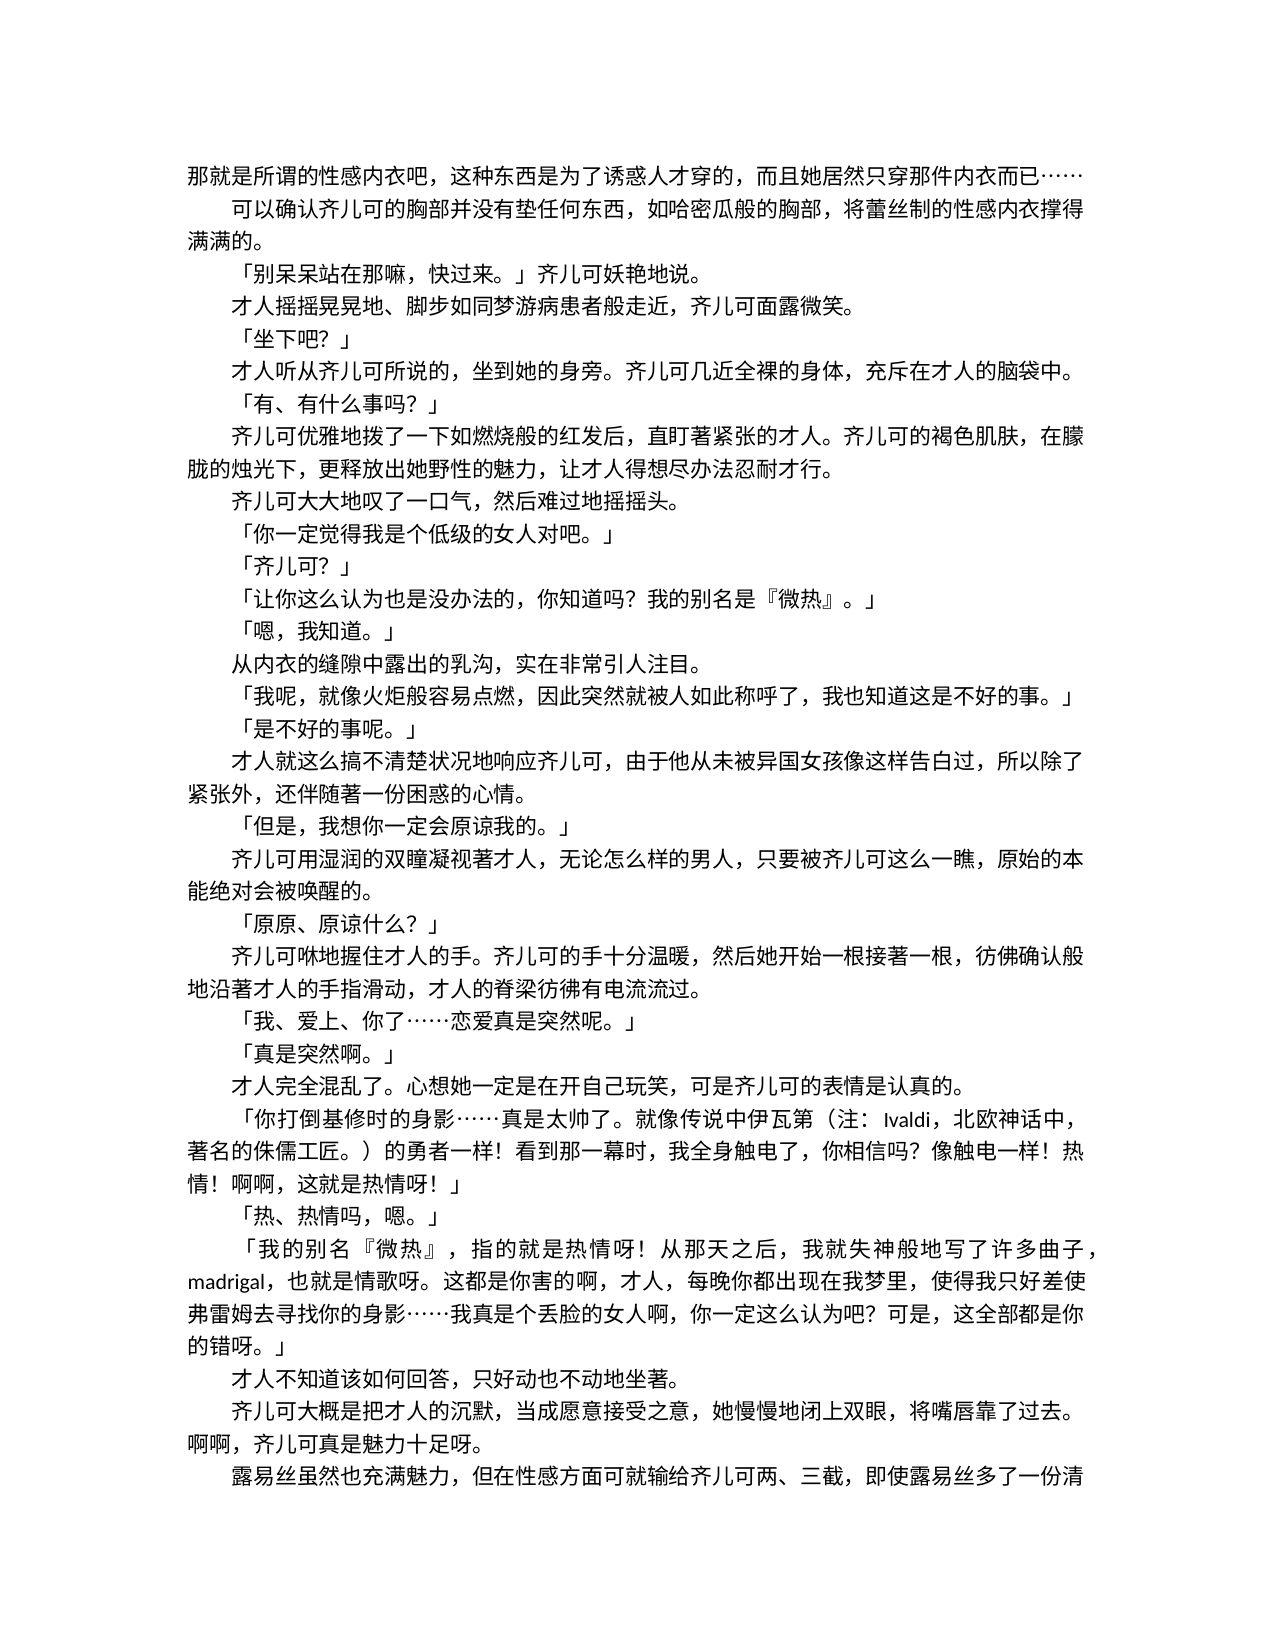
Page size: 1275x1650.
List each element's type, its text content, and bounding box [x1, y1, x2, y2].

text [187, 159, 1087, 191]
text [187, 1459, 1087, 1491]
text 「我、爱上、你了……恋爱真是突然呢。」 [187, 1004, 1087, 1036]
text 「真是突然啊。」 [187, 1036, 1087, 1069]
text 才人不知道该如何回答，只好动也不动地坐著。 [187, 1361, 1087, 1394]
text 「我的别名『微热』，指的就是热情呀！从那天之后，我就失神般地写了许多曲子，madrigal，也就是情歌呀。这都是你害的啊，才人，每晚你都出现在我梦里，使得我只好差使弗雷姆去寻找你的身影……我真是个丢脸的女人啊，你一定这么认为吧？可是，这全部都是你的错呀。」 [187, 1231, 1087, 1361]
text 「我呢，就像火炬般容易点燃，因此突然就被人如此称呼了，我也知道这是不好的事。」 [187, 679, 1087, 711]
text 「让你这么认为也是没办法的，你知道吗？我的别名是『微热』。」 [187, 581, 1087, 614]
text 齐儿可咻地握住才人的手。齐儿可的手十分温暖，然后她开始一根接著一根，彷佛确认般地沿著才人的手指滑动，才人的脊梁彷彿有电流流过。 [187, 939, 1087, 1004]
text 「热、热情吗，嗯。」 [187, 1199, 1087, 1231]
text 齐儿可用湿润的双瞳凝视著才人，无论怎么样的男人，只要被齐儿可这么一瞧，原始的本能绝对会被唤醒的。 [187, 841, 1087, 906]
text 「有、有什么事吗？」 [187, 386, 1087, 419]
text 齐儿可大大地叹了一口气，然后难过地摇摇头。 [187, 484, 1087, 516]
text 「你打倒基修时的身影……真是太帅了。就像传说中伊瓦第（注：Ivaldi，北欧神话中，著名的侏儒工匠。）的勇者一样！看到那一幕时，我全身触电了，你相信吗？像触电一样！热情！啊啊，这就是热情呀！」 [187, 1101, 1087, 1199]
text 才人摇摇晃晃地、脚步如同梦游病患者般走近，齐儿可面露微笑。 [187, 289, 1087, 321]
text 「但是，我想你一定会原谅我的。」 [187, 809, 1087, 841]
text 才人就这么搞不清楚状况地响应齐儿可，由于他从未被异国女孩像这样告白过，所以除了紧张外，还伴随著一份困惑的心情。 [187, 744, 1087, 809]
text 才人完全混乱了。心想她一定是在开自己玩笑，可是齐儿可的表情是认真的。 [187, 1069, 1087, 1101]
text 才人听从齐儿可所说的，坐到她的身旁。齐儿可几近全裸的身体，充斥在才人的脑袋中。 [187, 354, 1087, 386]
text 「是不好的事呢。」 [187, 711, 1087, 744]
text 「别呆呆站在那嘛，快过来。」齐儿可妖艳地说。 [187, 256, 1087, 289]
text 可以确认齐儿可的胸部并没有垫任何东西，如哈密瓜般的胸部，将蕾丝制的性感内衣撑得满满的。 [187, 191, 1087, 256]
text 「嗯，我知道。」 [187, 614, 1087, 646]
text 齐儿可大概是把才人的沉默，当成愿意接受之意，她慢慢地闭上双眼，将嘴唇靠了过去。啊啊，齐儿可真是魅力十足呀。 [187, 1394, 1087, 1459]
text 从内衣的缝隙中露出的乳沟，实在非常引人注目。 [187, 646, 1087, 679]
text 「原原、原谅什么？」 [187, 906, 1087, 939]
text 「坐下吧？」 [187, 321, 1087, 354]
text 「你一定觉得我是个低级的女人对吧。」 [187, 516, 1087, 549]
text 「齐儿可？」 [187, 549, 1087, 581]
text 齐儿可优雅地拨了一下如燃烧般的红发后，直盯著紧张的才人。齐儿可的褐色肌肤，在朦胧的烛光下，更释放出她野性的魅力，让才人得想尽办法忍耐才行。 [187, 419, 1087, 484]
